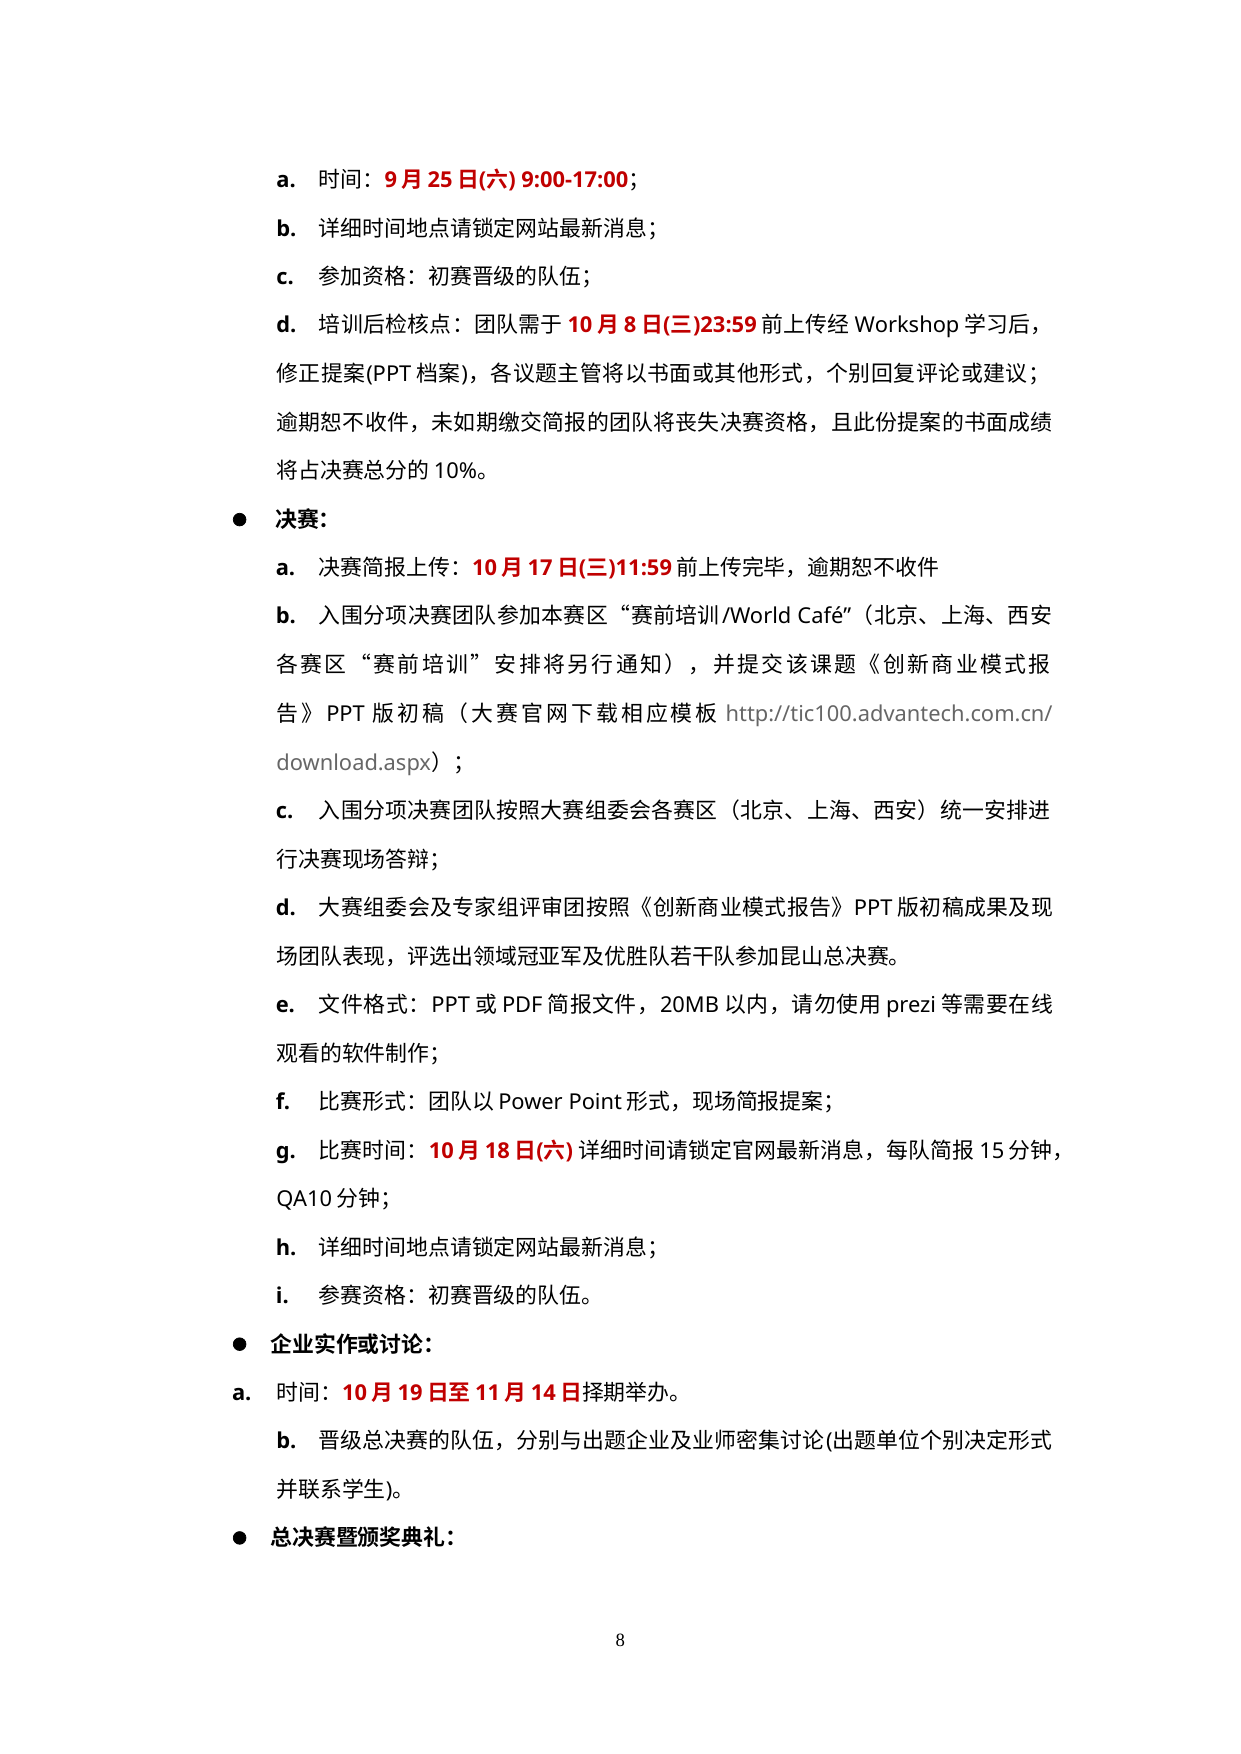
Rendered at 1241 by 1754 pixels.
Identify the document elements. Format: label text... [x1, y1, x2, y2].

list 时间：9月25日(六) 9:00-17:00； [276, 162, 1053, 194]
list 决赛： [231, 502, 1053, 534]
list 详细时间地点请锁定网站最新消息； [276, 1229, 1053, 1262]
list 详细时间地点请锁定网站最新消息； [276, 210, 1053, 243]
list 参加资格：初赛晋级的队伍； [276, 259, 1053, 291]
list 大赛组委会及专家组评审团按照《创新商业模式报告》PPT版初稿成果及现场团队表现，评选出领域冠亚军及优胜队若干队参加昆山总决赛。 [276, 890, 1053, 971]
list 入围分项决赛团队参加本赛区“赛前培训/World Café”（北京、上海、西安各赛区“赛前培训”安排将另行通知），并提交该课题《创新商业模式报告》PPT版初稿（大赛官网下载相应模板http://tic100.advantech.com.cn/download.aspx）； [276, 598, 1053, 777]
list 文件格式：PPT或PDF简报文件，20MB以内，请勿使用prezi等需要在线观看的软件制作； [276, 987, 1053, 1068]
list 比赛形式：团队以Power Point形式，现场简报提案； [276, 1084, 1053, 1117]
list 比赛时间：10月18日(六) 详细时间请锁定官网最新消息，每队简报15分钟，QA10分钟； [276, 1132, 1053, 1214]
list 入围分项决赛团队按照大赛组委会各赛区（北京、上海、西安）统一安排进行决赛现场答辩； [276, 793, 1053, 874]
list 总决赛暨颁奖典礼： [231, 1520, 1009, 1552]
list 决赛简报上传：10月17日(三)11:59前上传完毕，逾期恕不收件 [276, 550, 1053, 582]
list 时间：10月19日至11月14日择期举办。 [187, 1374, 1053, 1407]
list 晋级总决赛的队伍，分别与出题企业及业师密集讨论(出题单位个别决定形式并联系学生)。 [276, 1423, 1053, 1504]
list 企业实作或讨论： [231, 1326, 1009, 1359]
list 参赛资格：初赛晋级的队伍。 [276, 1278, 1053, 1310]
list 培训后检核点：团队需于10月8日(三)23:59前上传经Workshop学习后，修正提案(PPT档案)，各议题主管将以书面或其他形式，个别回复评论或建议；逾期恕不收件，未如期缴交简报的团队将丧失决赛资格，且此份提案的书面成绩将占决赛总分的10%。 [276, 307, 1053, 486]
